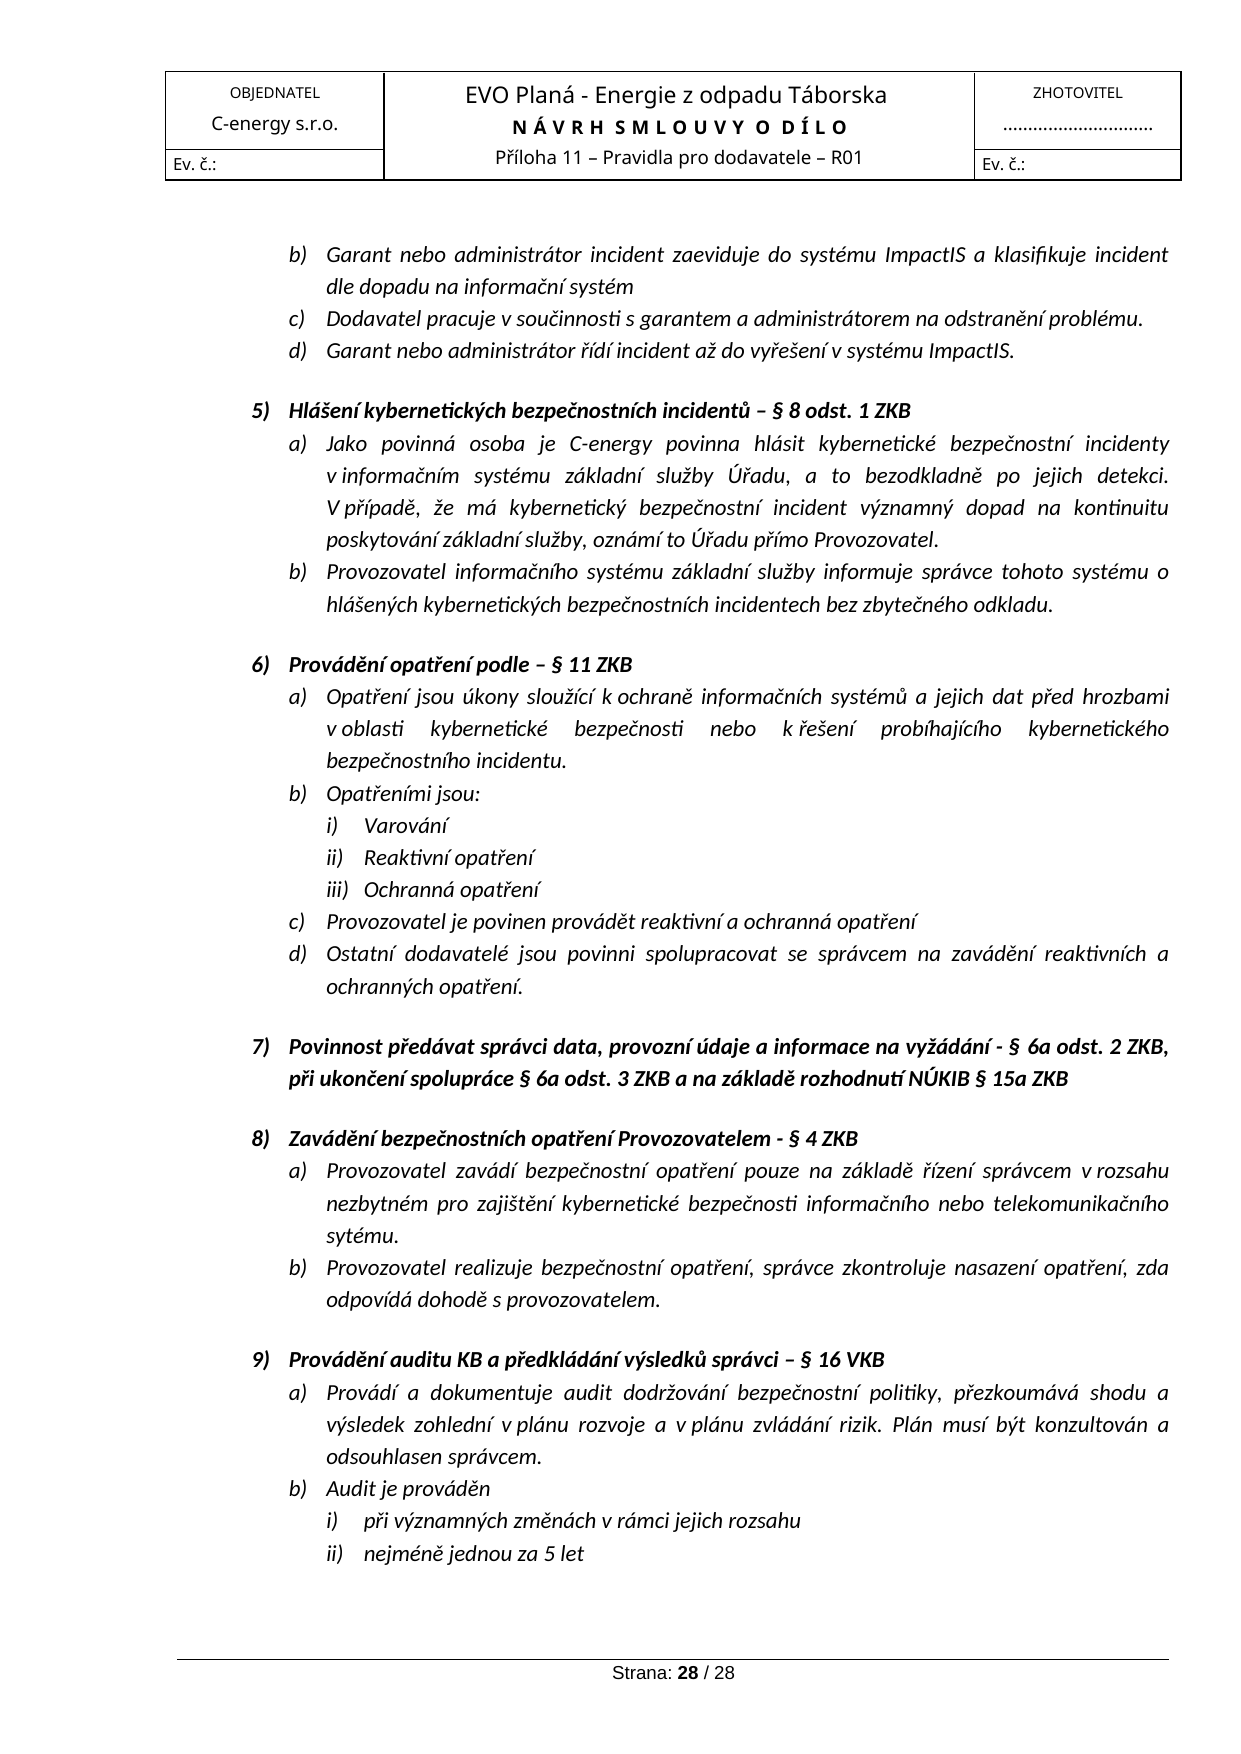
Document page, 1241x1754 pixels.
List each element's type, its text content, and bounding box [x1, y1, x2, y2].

list Varování [326, 811, 1169, 839]
list Provozovatel zavádí bezpečnostní opatření pouze na základě řízení správcem v rozsahu nezbytném pro zajištění kybernetické bezpečnosti informačního nebo telekomunikačního sytému. [288, 1157, 1169, 1249]
list Opatření jsou úkony sloužící k ochraně informačních systémů a jejich dat před hrozbami v oblasti kybernetické bezpečnosti nebo k řešení probíhajícího kybernetického bezpečnostního incidentu. [288, 682, 1169, 774]
list Dodavatel pracuje v součinnosti s garantem a administrátorem na odstranění problému. [288, 304, 1169, 332]
list Provádění opatření podle – § 11 ZKB [251, 650, 1169, 678]
list Provozovatel je povinen provádět reaktivní a ochranná opatření [288, 907, 1169, 935]
list Garant nebo administrátor řídí incident až do vyřešení v systému ImpactIS. [288, 336, 1169, 364]
list Jako povinná osoba je C-energy povinna hlásit kybernetické bezpečnostní incidenty v informačním systému základní služby Úřadu, a to bezodkladně po jejich detekci. V případě, že má kybernetický bezpečnostní incident významný dopad na kontinuitu poskytování základní služby, oznámí to Úřadu přímo Provozovatel. [288, 429, 1169, 553]
list při významných změnách v rámci jejich rozsahu [326, 1506, 1169, 1534]
list nejméně jednou za 5 let [326, 1539, 1169, 1567]
list Povinnost předávat správci data, provozní údaje a informace na vyžádání - § 6a odst. 2 ZKB, při ukončení spolupráce § 6a odst. 3 ZKB a na základě rozhodnutí NÚKIB § 15a ZKB [251, 1032, 1169, 1092]
list Ostatní dodavatelé jsou povinni spolupracovat se správcem na zavádění reaktivních a ochranných opatření. [288, 939, 1169, 1000]
list Hlášení kybernetických bezpečnostních incidentů – § 8 odst. 1 ZKB [251, 397, 1169, 424]
list Audit je prováděn [288, 1474, 1169, 1502]
list Zavádění bezpečnostních opatření Provozovatelem - § 4 ZKB [251, 1124, 1169, 1152]
list Garant nebo administrátor incident zaeviduje do systému ImpactIS a klasifikuje incident dle dopadu na informační systém [288, 240, 1169, 300]
list Provozovatel informačního systému základní služby informuje správce tohoto systému o hlášených kybernetických bezpečnostních incidentech bez zbytečného odkladu. [288, 557, 1169, 618]
list Opatřeními jsou: [288, 779, 1169, 807]
list Provádění auditu KB a předkládání výsledků správci – § 16 VKB [251, 1346, 1169, 1373]
list Ochranná opatření [326, 875, 1169, 903]
list Provozovatel realizuje bezpečnostní opatření, správce zkontroluje nasazení opatření, zda odpovídá dohodě s provozovatelem. [288, 1253, 1169, 1313]
list Reaktivní opatření [326, 843, 1169, 871]
list Provádí a dokumentuje audit dodržování bezpečnostní politiky, přezkoumává shodu a výsledek zohlední v plánu rozvoje a v plánu zvládání rizik. Plán musí být konzultován a odsouhlasen správcem. [288, 1378, 1169, 1470]
